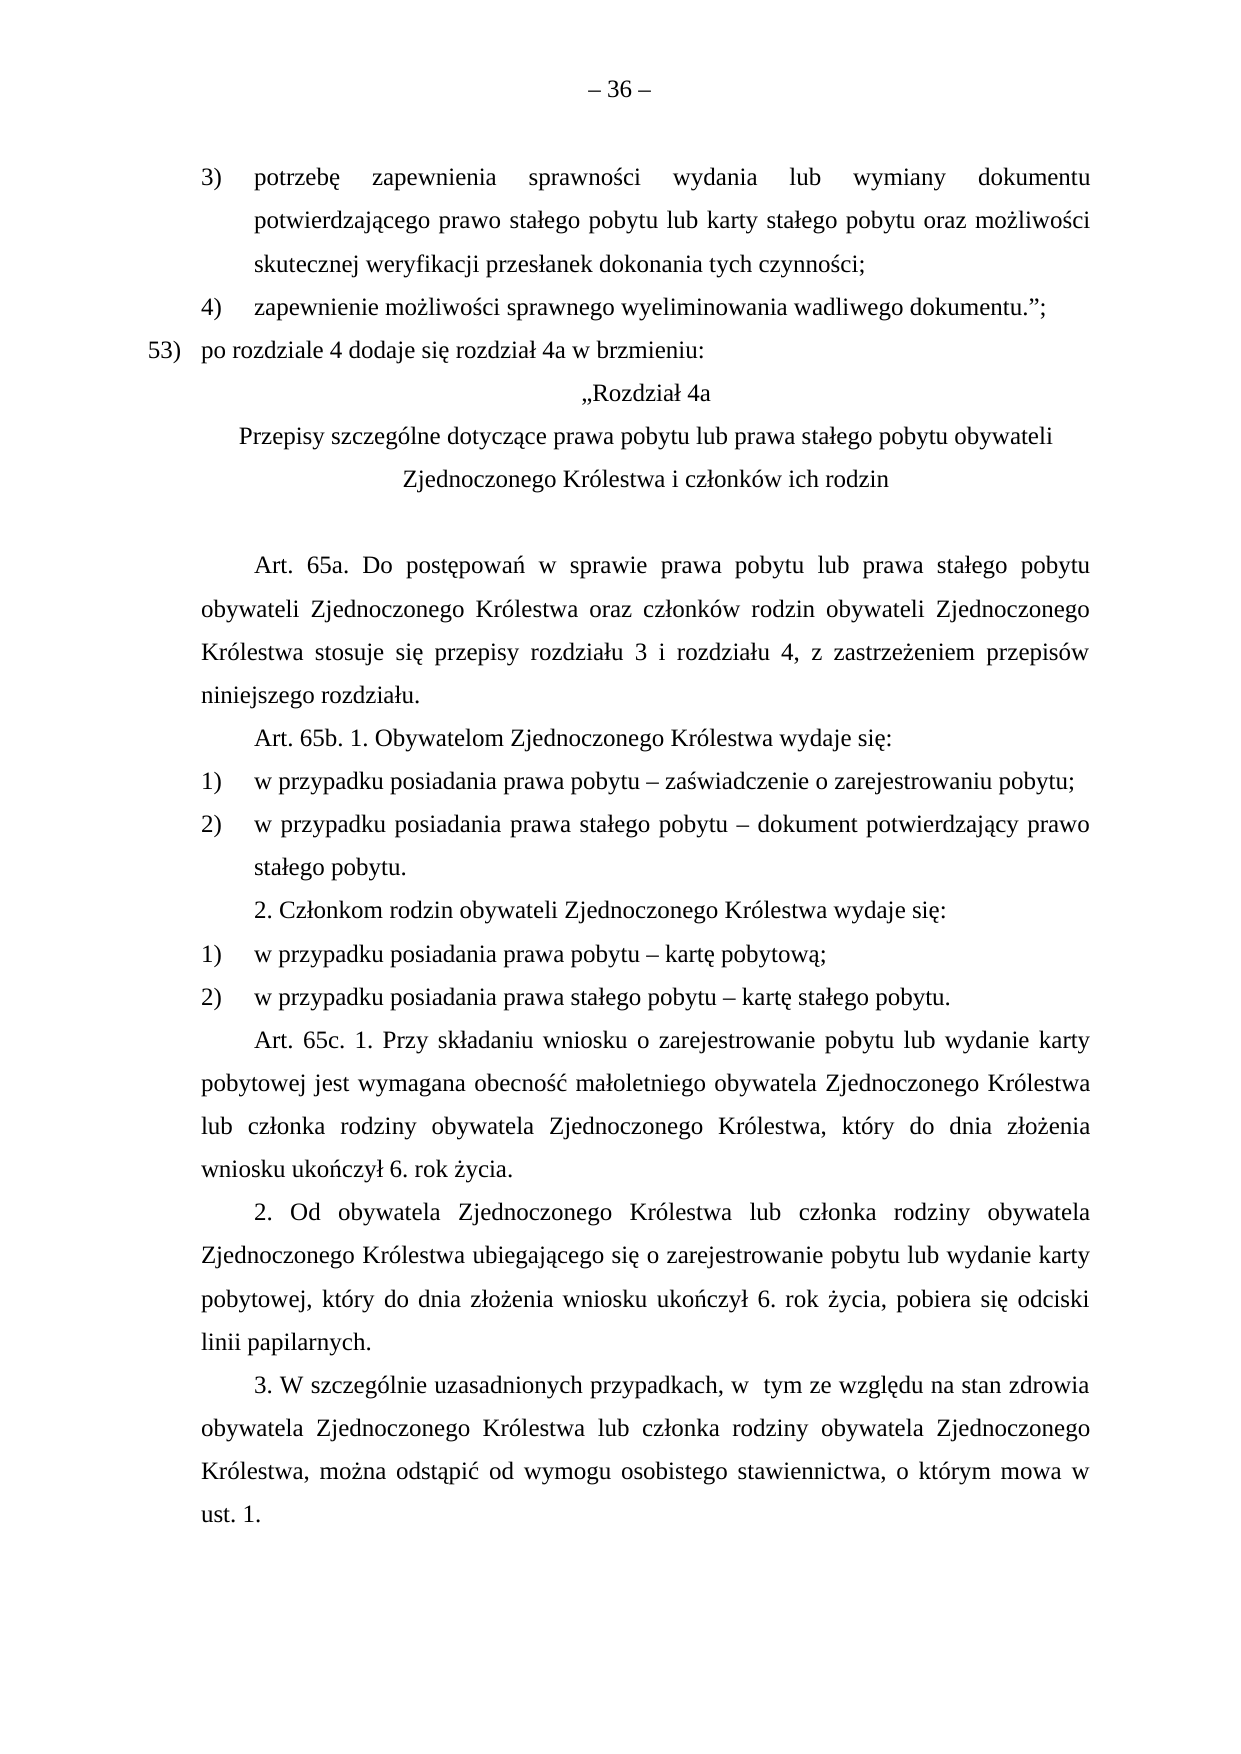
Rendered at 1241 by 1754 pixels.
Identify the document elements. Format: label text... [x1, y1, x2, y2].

text 2. Od obywatela Zjednoczonego Królestwa lub członka rodziny obywatela Zjednoczonego Królestwa ubiegającego się o zarejestrowanie pobytu lub wydanie karty pobytowej, który do dnia złożenia wniosku ukończył 6. rok życia, pobiera się odciski linii papilarnych. [201, 1197, 1091, 1356]
text Przepisy szczególne dotyczące prawa pobytu lub prawa stałego pobytu obywateli Zjednoczonego Królestwa i członków ich rodzin [201, 421, 1091, 493]
text „Rozdział 4a [201, 378, 1091, 407]
text Art. 65a. Do postępowań w sprawie prawa pobytu lub prawa stałego pobytu obywateli Zjednoczonego Królestwa oraz członków rodzin obywateli Zjednoczonego Królestwa stosuje się przepisy rozdziału 3 i rozdziału 4, z zastrzeżeniem przepisów niniejszego rozdziału. [201, 551, 1091, 709]
text 4) zapewnienie możliwości sprawnego wyeliminowania wadliwego dokumentu.”; [201, 292, 1091, 321]
text 2) w przypadku posiadania prawa stałego pobytu – kartę stałego pobytu. [201, 982, 1091, 1011]
text 2) w przypadku posiadania prawa stałego pobytu – dokument potwierdzający prawo stałego pobytu. [201, 809, 1091, 881]
text Art. 65b. 1. Obywatelom Zjednoczonego Królestwa wydaje się: [201, 723, 1091, 752]
text Art. 65c. 1. Przy składaniu wniosku o zarejestrowanie pobytu lub wydanie karty pobytowej jest wymagana obecność małoletniego obywatela Zjednoczonego Królestwa lub członka rodziny obywatela Zjednoczonego Królestwa, który do dnia złożenia wniosku ukończył 6. rok życia. [201, 1025, 1091, 1183]
text 3) potrzebę zapewnienia sprawności wydania lub wymiany dokumentu potwierdzającego prawo stałego pobytu lub karty stałego pobytu oraz możliwości skutecznej weryfikacji przesłanek dokonania tych czynności; [201, 162, 1091, 277]
text 1) w przypadku posiadania prawa pobytu – kartę pobytową; [201, 939, 1091, 967]
text 2. Członkom rodzin obywateli Zjednoczonego Królestwa wydaje się: [201, 896, 1091, 924]
text 3. W szczególnie uzasadnionych przypadkach, w tym ze względu na stan zdrowia obywatela Zjednoczonego Królestwa lub członka rodziny obywatela Zjednoczonego Królestwa, można odstąpić od wymogu osobistego stawiennictwa, o którym mowa w ust. 1. [201, 1370, 1091, 1528]
text 1) w przypadku posiadania prawa pobytu – zaświadczenie o zarejestrowaniu pobytu; [201, 766, 1091, 795]
text 53) po rozdziale 4 dodaje się rozdział 4a w brzmieniu: [148, 335, 1091, 364]
